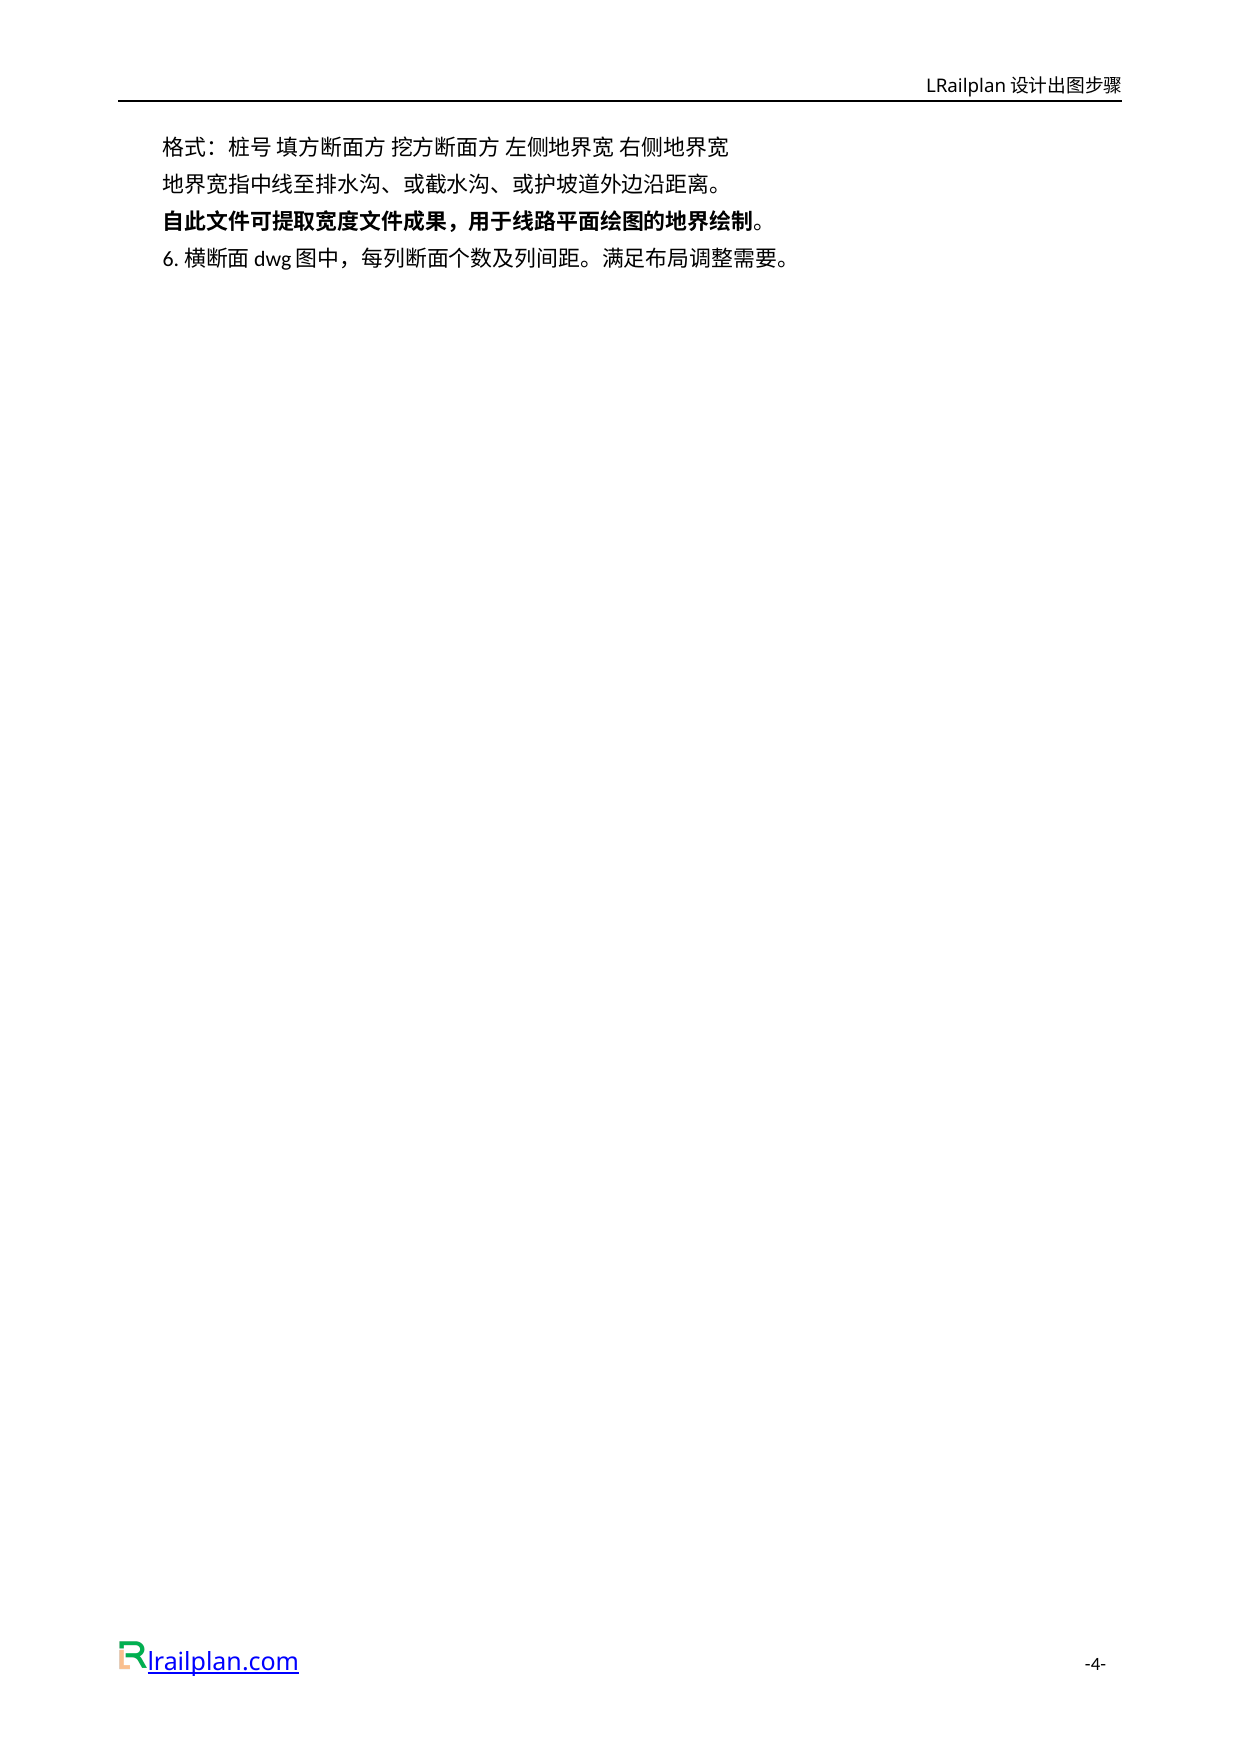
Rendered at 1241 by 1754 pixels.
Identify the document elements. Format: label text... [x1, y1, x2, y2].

picture [118, 1640, 148, 1670]
text 6. 横断面dwg图中，每列断面个数及列间距。满足布局调整需要。 [118, 241, 1122, 273]
text 地界宽指中线至排水沟、或截水沟、或护坡道外边沿距离。 [118, 167, 1122, 199]
text 自此文件可提取宽度文件成果，用于线路平面绘图的地界绘制。 [118, 204, 1122, 236]
text 格式：桩号 填方断面方 挖方断面方 左侧地界宽 右侧地界宽 [118, 129, 1122, 162]
